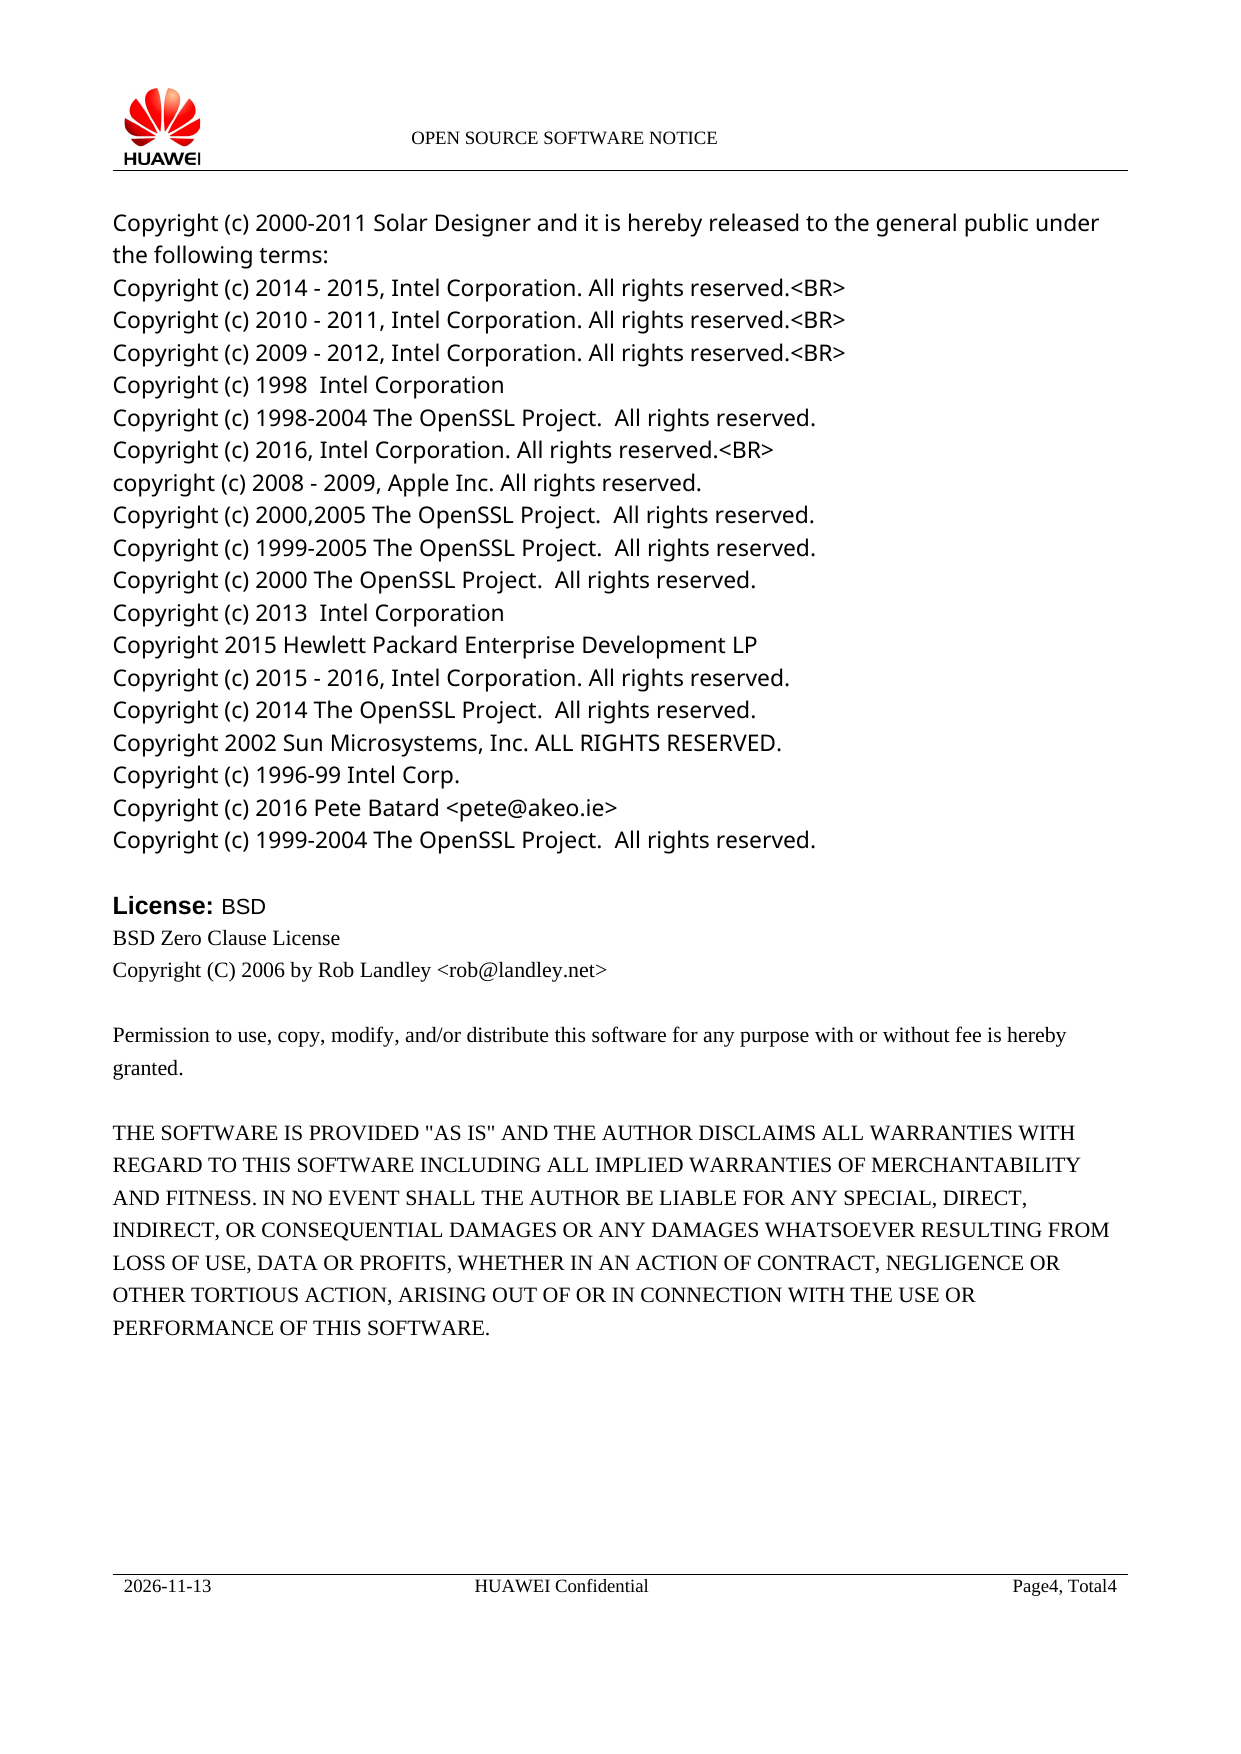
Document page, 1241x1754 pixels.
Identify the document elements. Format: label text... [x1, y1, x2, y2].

picture [124, 88, 201, 165]
text License: BSD [112, 889, 1128, 921]
text BSD Zero Clause License Copyright (C) 2006 by Rob Landley <rob@landley.net> Permission to use, copy, modify, and/or distribute this software for any purpose with or without fee is hereby granted. THE SOFTWARE IS PROVIDED "AS IS" AND THE AUTHOR DISCLAIMS ALL WARRANTIES WITH REGARD TO THIS SOFTWARE INCLUDING ALL IMPLIED WARRANTIES OF MERCHANTABILITY AND FITNESS. IN NO EVENT SHALL THE AUTHOR BE LIABLE FOR ANY SPECIAL, DIRECT, INDIRECT, OR CONSEQUENTIAL DAMAGES OR ANY DAMAGES WHATSOEVER RESULTING FROM LOSS OF USE, DATA OR PROFITS, WHETHER IN AN ACTION OF CONTRACT, NEGLIGENCE OR OTHER TORTIOUS ACTION, ARISING OUT OF OR IN CONNECTION WITH THE USE OR PERFORMANCE OF THIS SOFTWARE. [112, 921, 1128, 1376]
